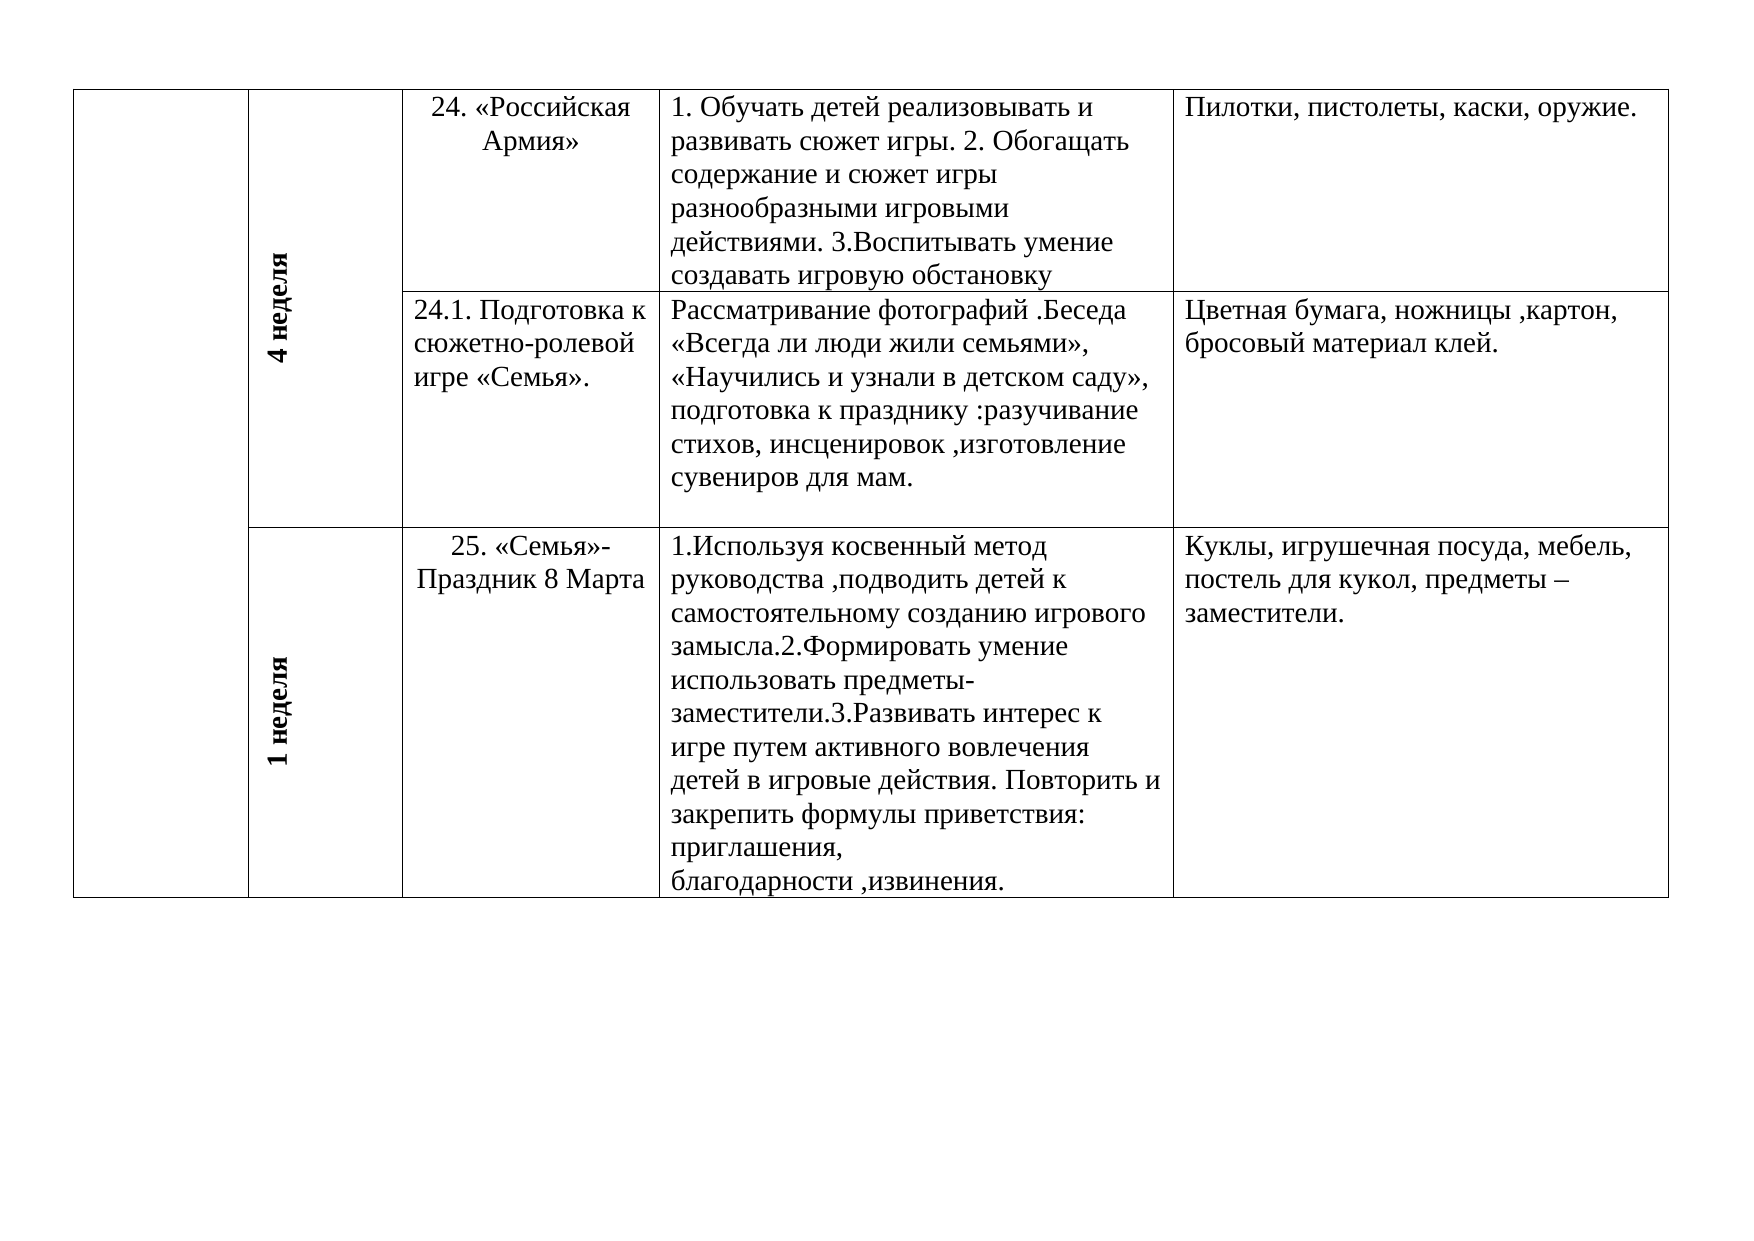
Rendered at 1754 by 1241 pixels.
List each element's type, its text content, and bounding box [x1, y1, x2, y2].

table_cell 24.1. Подготовка к сюжетно-ролевой игре «Семья». [403, 292, 659, 527]
table_cell 1 неделя [249, 528, 402, 897]
table_cell Цветная бумага, ножницы ,картон, бросовый материал клей. [1174, 292, 1668, 527]
table_cell Рассматривание фотографий .Беседа «Всегда ли люди жили семьями», «Научились и узнали в детском саду», подготовка к празднику :разучивание стихов, инсценировок ,изготовление сувениров для мам. [660, 292, 1173, 527]
table_cell 24. «Российская Армия» [403, 90, 659, 291]
table_cell 4 неделя [249, 90, 402, 527]
table_cell Куклы, игрушечная посуда, мебель, постель для кукол, предметы – заместители. [1174, 528, 1668, 897]
table_cell 1. Обучать детей реализовывать и развивать сюжет игры. 2. Обогащать содержание и сюжет игры разнообразными игровыми действиями. 3.Воспитывать умение создавать игровую обстановку [660, 90, 1173, 291]
table_cell 1.Используя косвенный метод руководства ,подводить детей к самостоятельному созданию игрового замысла.2.Формировать умение использовать предметы-заместители.3.Развивать интерес к игре путем активного вовлечения детей в игровые действия. Повторить и закрепить формулы приветствия: приглашения, благодарности ,извинения. [660, 528, 1173, 897]
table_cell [1174, 90, 1668, 291]
table_cell 25. «Семья»- Праздник 8 Марта [403, 528, 659, 897]
